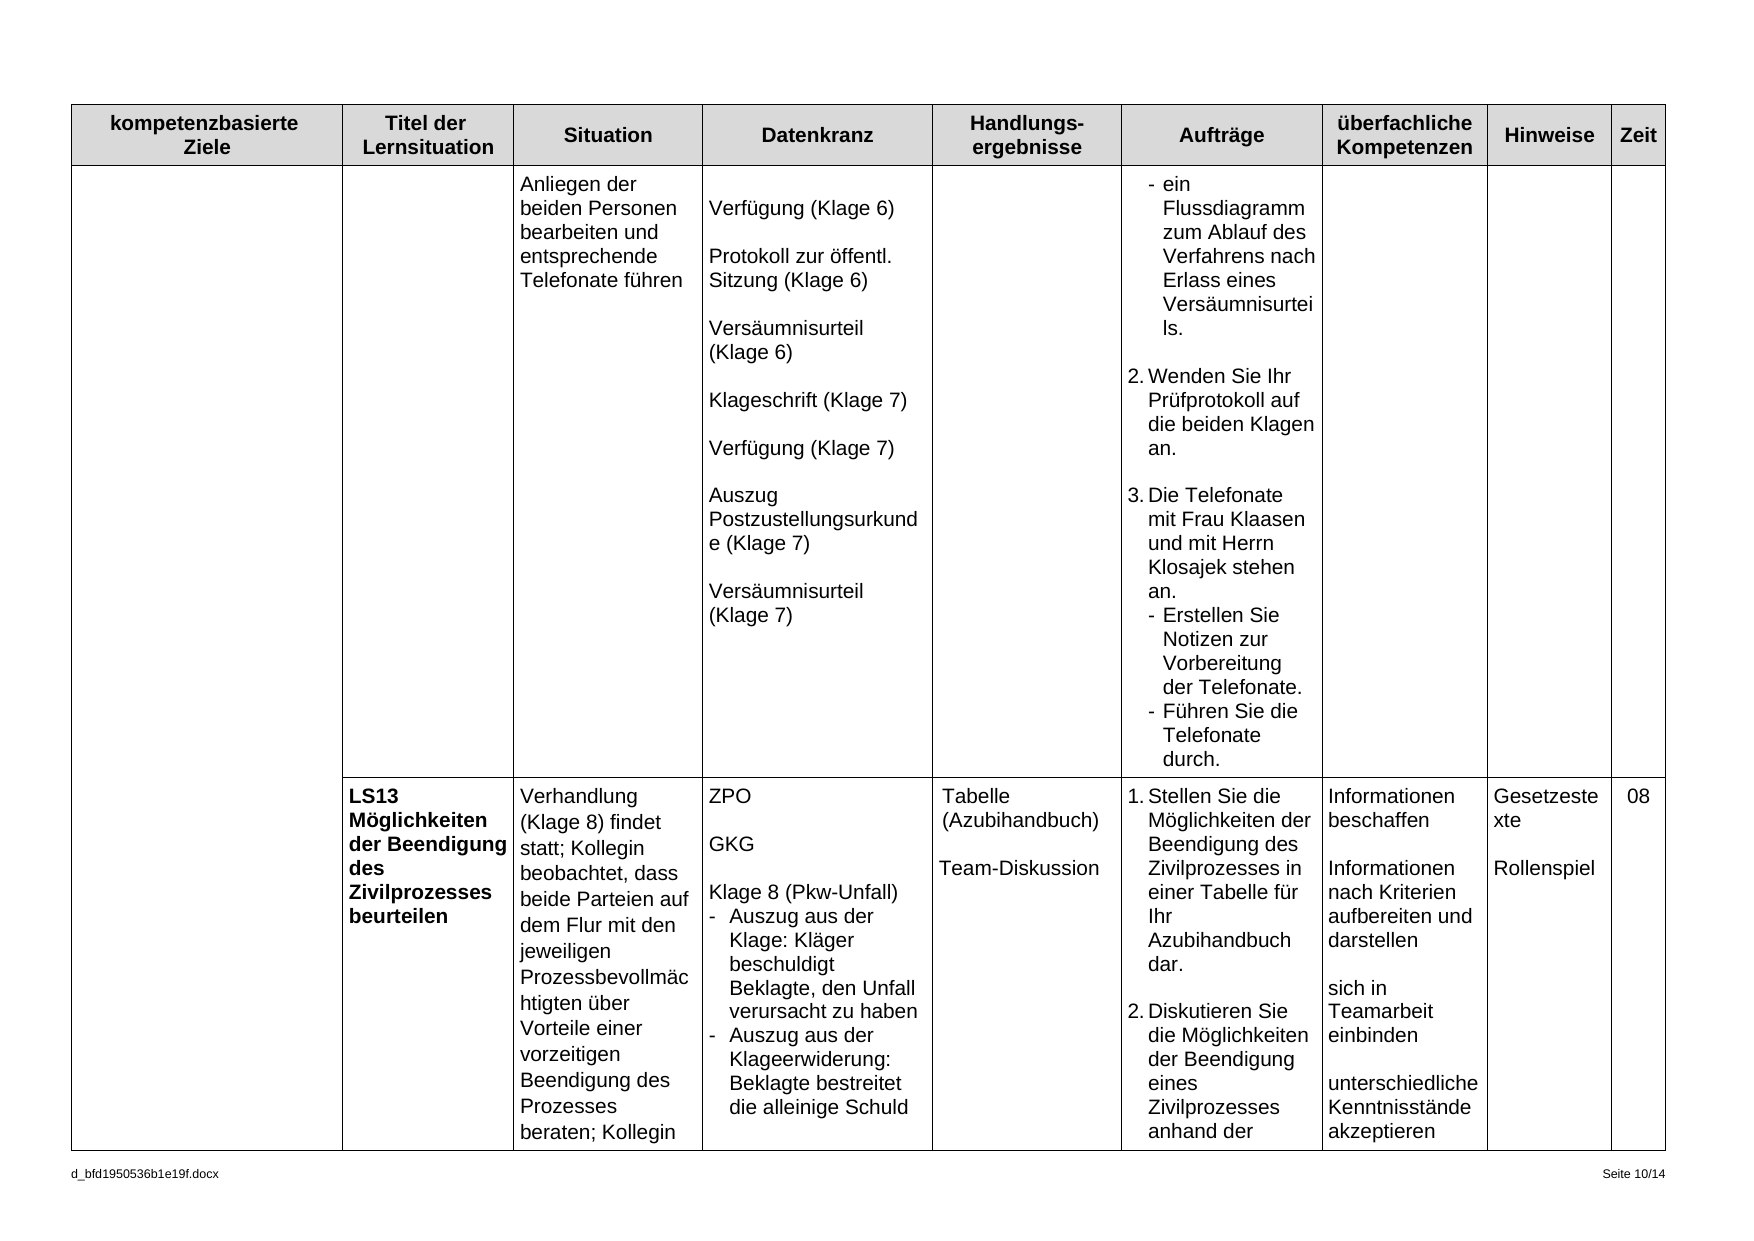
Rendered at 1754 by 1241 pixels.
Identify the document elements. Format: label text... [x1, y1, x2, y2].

table_cell Gesetzestexte Rollenspiel [1488, 778, 1611, 1149]
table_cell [1323, 166, 1487, 777]
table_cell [1122, 778, 1322, 1149]
table_cell 06 [1612, 166, 1665, 777]
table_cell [343, 166, 513, 777]
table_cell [703, 778, 932, 1149]
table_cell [72, 166, 342, 1149]
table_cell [514, 166, 702, 777]
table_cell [933, 166, 1121, 777]
table_header kompetenzbasierte Ziele [72, 105, 342, 165]
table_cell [1323, 778, 1487, 1149]
table_header Situation [514, 105, 702, 165]
table_header überfachliche Kompetenzen [1323, 105, 1487, 165]
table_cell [1122, 166, 1322, 777]
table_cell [1488, 166, 1611, 777]
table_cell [703, 166, 932, 777]
table_header Titel der Lernsituation [343, 105, 513, 165]
table_header Zeit [1612, 105, 1665, 165]
table_header Datenkranz [703, 105, 932, 165]
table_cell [514, 778, 702, 1149]
table_header Hinweise [1488, 105, 1611, 165]
table_header Handlungs- ergebnisse [933, 105, 1121, 165]
table_cell Tabelle (Azubihandbuch) Team-Diskussion [933, 778, 1121, 1149]
table_header Aufträge [1122, 105, 1322, 165]
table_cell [343, 778, 513, 1149]
table_cell 08 [1612, 778, 1665, 1149]
